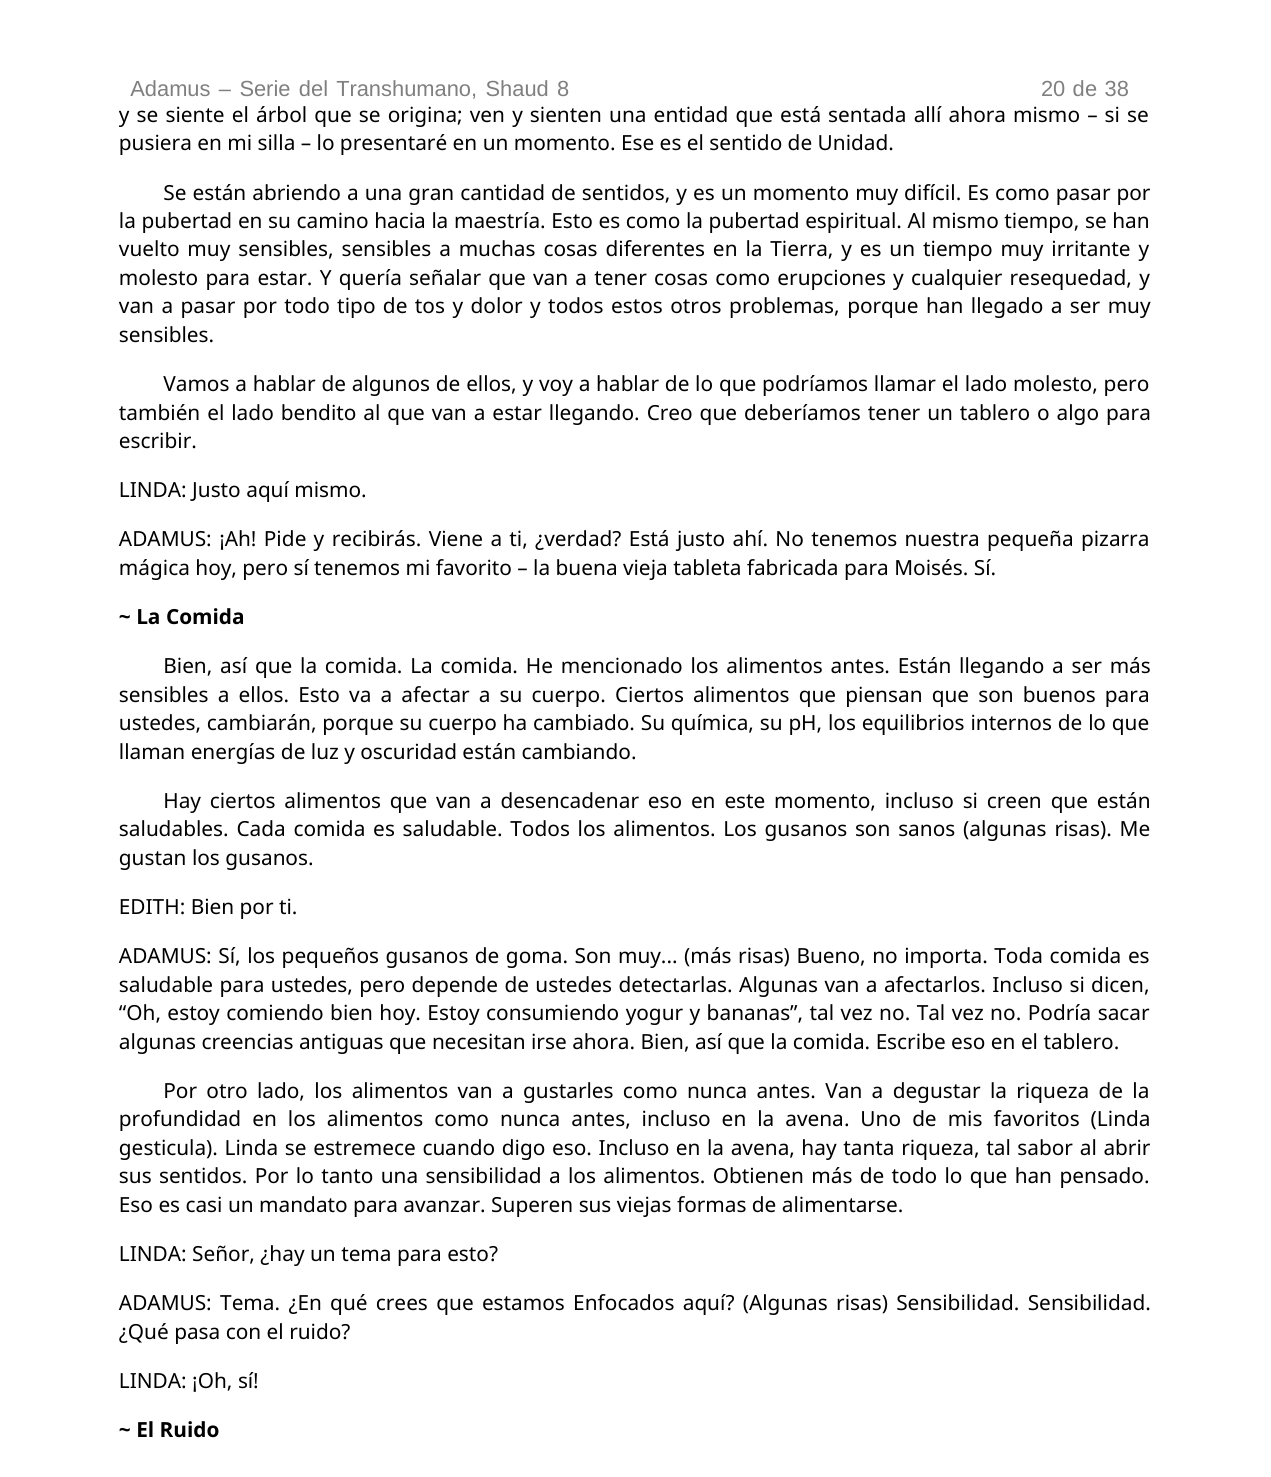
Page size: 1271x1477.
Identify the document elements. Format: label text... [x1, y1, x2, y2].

text Por otro lado, los alimentos van a gustarles como nunca antes. Van a degustar la riqueza de la profundidad en los alimentos como nunca antes, incluso en la avena. Uno de mis favoritos (Linda gesticula). Linda se estremece cuando digo eso. Incluso en la avena, hay tanta riqueza, tal sabor al abrir sus sentidos. Por lo tanto una sensibilidad a los alimentos. Obtienen más de todo lo que han pensado. Eso es casi un mandato para avanzar. Superen sus viejas formas de alimentarse. [119, 1076, 1152, 1218]
text ADAMUS: ¡Ah! Pide y recibirás. Viene a ti, ¿verdad? Está justo ahí. No tenemos nuestra pequeña pizarra mágica hoy, pero sí tenemos mi favorito – la buena vieja tableta fabricada para Moisés. Sí. [119, 524, 1152, 581]
text ~ El Ruido [119, 1415, 1152, 1444]
text Vamos a hablar de algunos de ellos, y voy a hablar de lo que podríamos llamar el lado molesto, pero también el lado bendito al que van a estar llegando. Creo que deberíamos tener un tablero o algo para escribir. [119, 369, 1152, 454]
text Hay ciertos alimentos que van a desencadenar eso en este momento, incluso si creen que están saludables. Cada comida es saludable. Todos los alimentos. Los gusanos son sanos (algunas risas). Me gustan los gusanos. [119, 786, 1152, 871]
text Se están abriendo a una gran cantidad de sentidos, y es un momento muy difícil. Es como pasar por la pubertad en su camino hacia la maestría. Esto es como la pubertad espiritual. Al mismo tiempo, se han vuelto muy sensibles, sensibles a muchas cosas diferentes en la Tierra, y es un tiempo muy irritante y molesto para estar. Y quería señalar que van a tener cosas como erupciones y cualquier resequedad, y van a pasar por todo tipo de tos y dolor y todos estos otros problemas, porque han llegado a ser muy sensibles. [119, 178, 1152, 348]
text Bien, así que la comida. La comida. He mencionado los alimentos antes. Están llegando a ser más sensibles a ellos. Esto va a afectar a su cuerpo. Ciertos alimentos que piensan que son buenos para ustedes, cambiarán, porque su cuerpo ha cambiado. Su química, su pH, los equilibrios internos de lo que llaman energías de luz y oscuridad están cambiando. [119, 652, 1152, 765]
text ~ La Comida [119, 602, 1152, 631]
text LINDA: Señor, ¿hay un tema para esto? [119, 1239, 1152, 1268]
text LINDA: ¡Oh, sí! [119, 1366, 1152, 1394]
text LINDA: Justo aquí mismo. [119, 475, 1152, 504]
text ADAMUS: Tema. ¿En qué crees que estamos Enfocados aquí? (Algunas risas) Sensibilidad. Sensibilidad. ¿Qué pasa con el ruido? [119, 1288, 1152, 1345]
text ADAMUS: Sí, los pequeños gusanos de goma. Son muy... (más risas) Bueno, no importa. Toda comida es saludable para ustedes, pero depende de ustedes detectarlas. Algunas van a afectarlos. Incluso si dicen, “Oh, estoy comiendo bien hoy. Estoy consumiendo yogur y bananas”, tal vez no. Tal vez no. Podría sacar algunas creencias antiguas que necesitan irse ahora. Bien, así que la comida. Escribe eso en el tablero. [119, 942, 1152, 1055]
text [119, 100, 1152, 157]
text EDITH: Bien por ti. [119, 892, 1152, 921]
